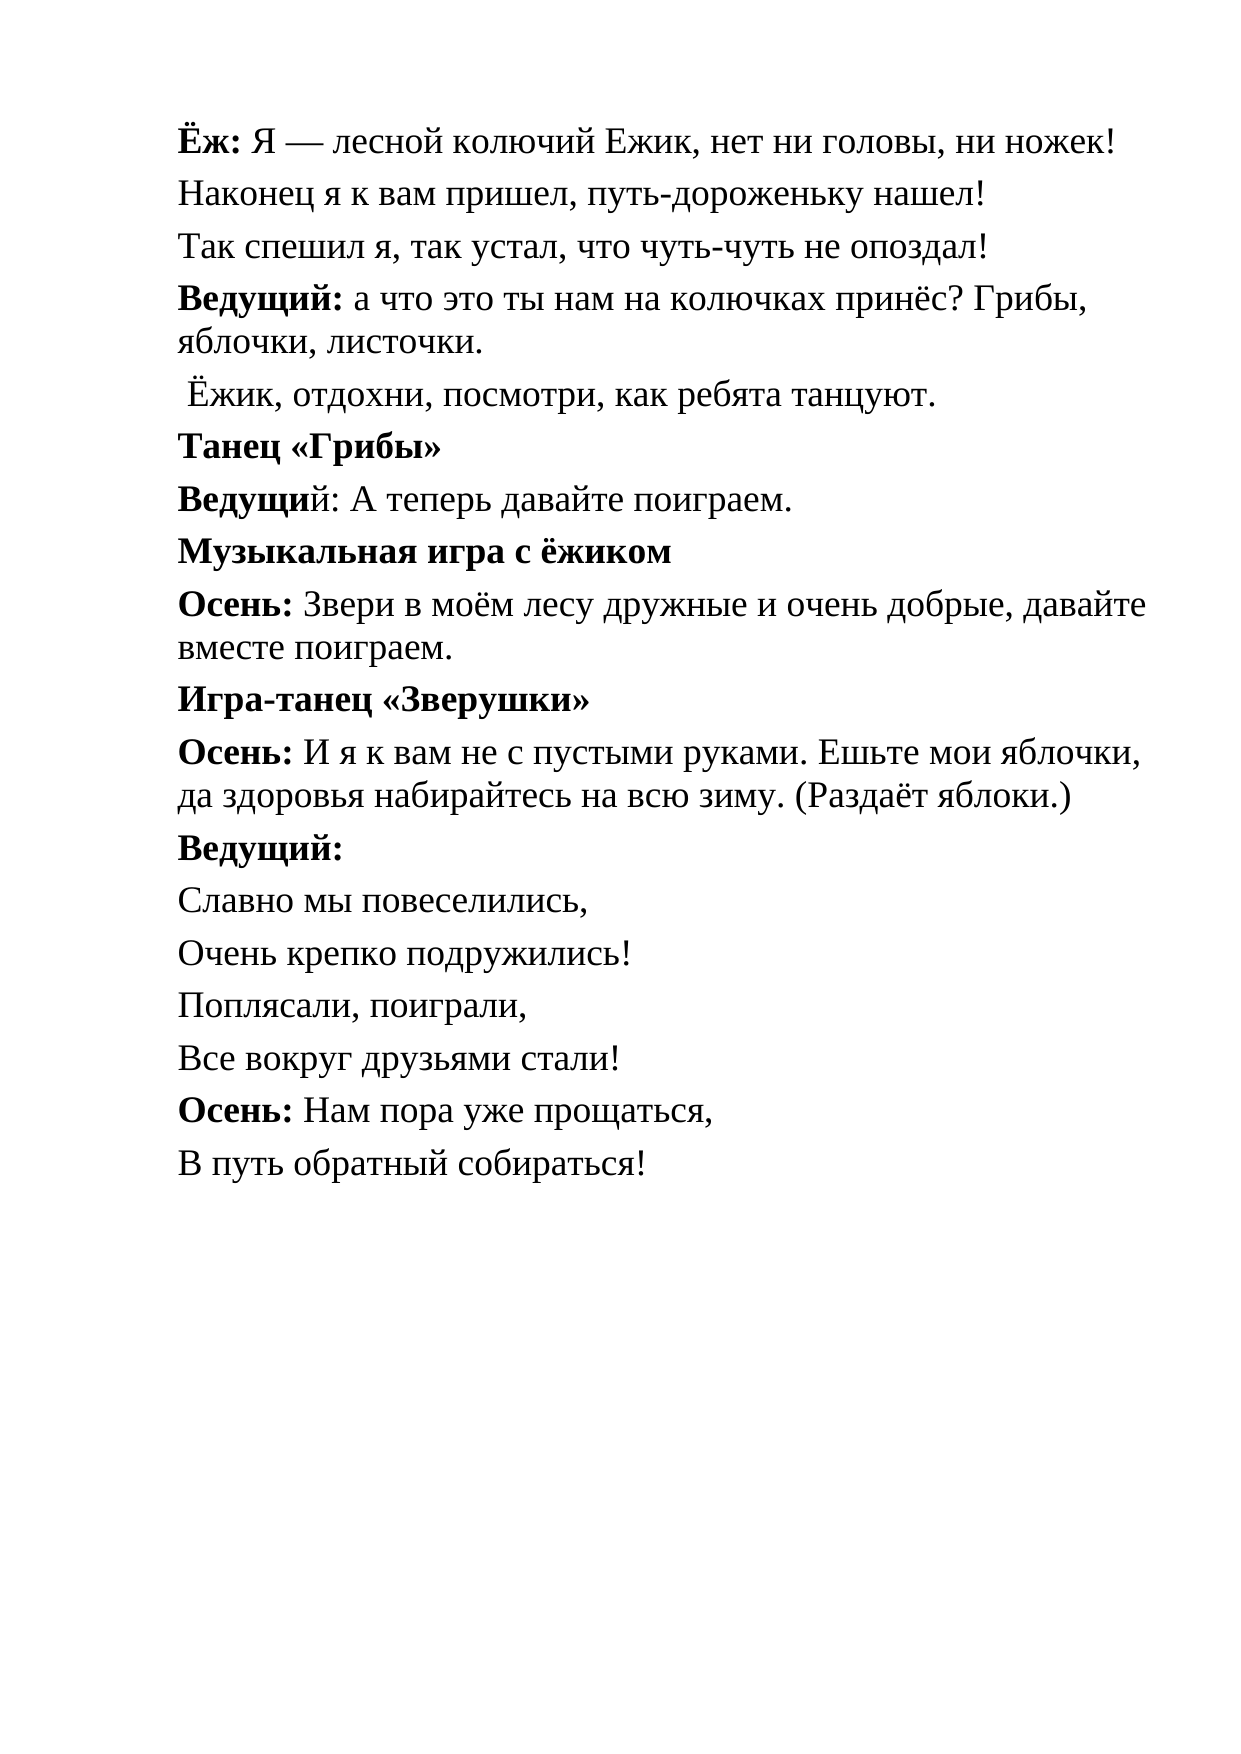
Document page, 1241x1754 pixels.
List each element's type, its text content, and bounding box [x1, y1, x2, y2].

text Танец «Грибы» [177, 424, 1152, 467]
text Славно мы повеселились, [177, 877, 1152, 921]
text Очень крепко подружились! [177, 930, 1152, 973]
text В путь обратный собираться! [177, 1140, 1152, 1183]
text Ведущий: А теперь давайте поиграем. [177, 476, 1152, 519]
text Поплясали, поиграли, [177, 982, 1152, 1026]
text Ведущий: а что это ты нам на колючках принёс? Грибы, яблочки, листочки. [484, 276, 1152, 362]
text Игра-танец «Зверушки» [177, 677, 1152, 720]
text Наконец я к вам пришел, путь-дороженьку нашел! [177, 171, 1152, 214]
text Музыкальная игра с ёжиком [177, 529, 1152, 572]
text Ёжик, отдохни, посмотри, как ребята танцуют. [177, 371, 1152, 414]
text Так спешил я, так устал, что чуть-чуть не опоздал! [177, 223, 1152, 266]
text Ёж: Я — лесной колючий Ежик, нет ни головы, ни ножек! [177, 118, 1152, 161]
text Осень: Нам пора уже прощаться, [177, 1087, 1152, 1131]
text Осень: И я к вам не с пустыми руками. Ешьте мои яблочки, да здоровья набирайтесь на всю зиму. (Раздаёт яблоки.) [177, 729, 1152, 816]
text Ведущий: а что это ты нам на колючках принёс? Грибы, яблочки, листочки. [177, 276, 344, 319]
text Все вокруг друзьями стали! [177, 1035, 1152, 1078]
text Ведущий: [177, 825, 1152, 868]
text Осень: Звери в моём лесу дружные и очень добрые, давайте вместе поиграем. [177, 581, 1152, 667]
